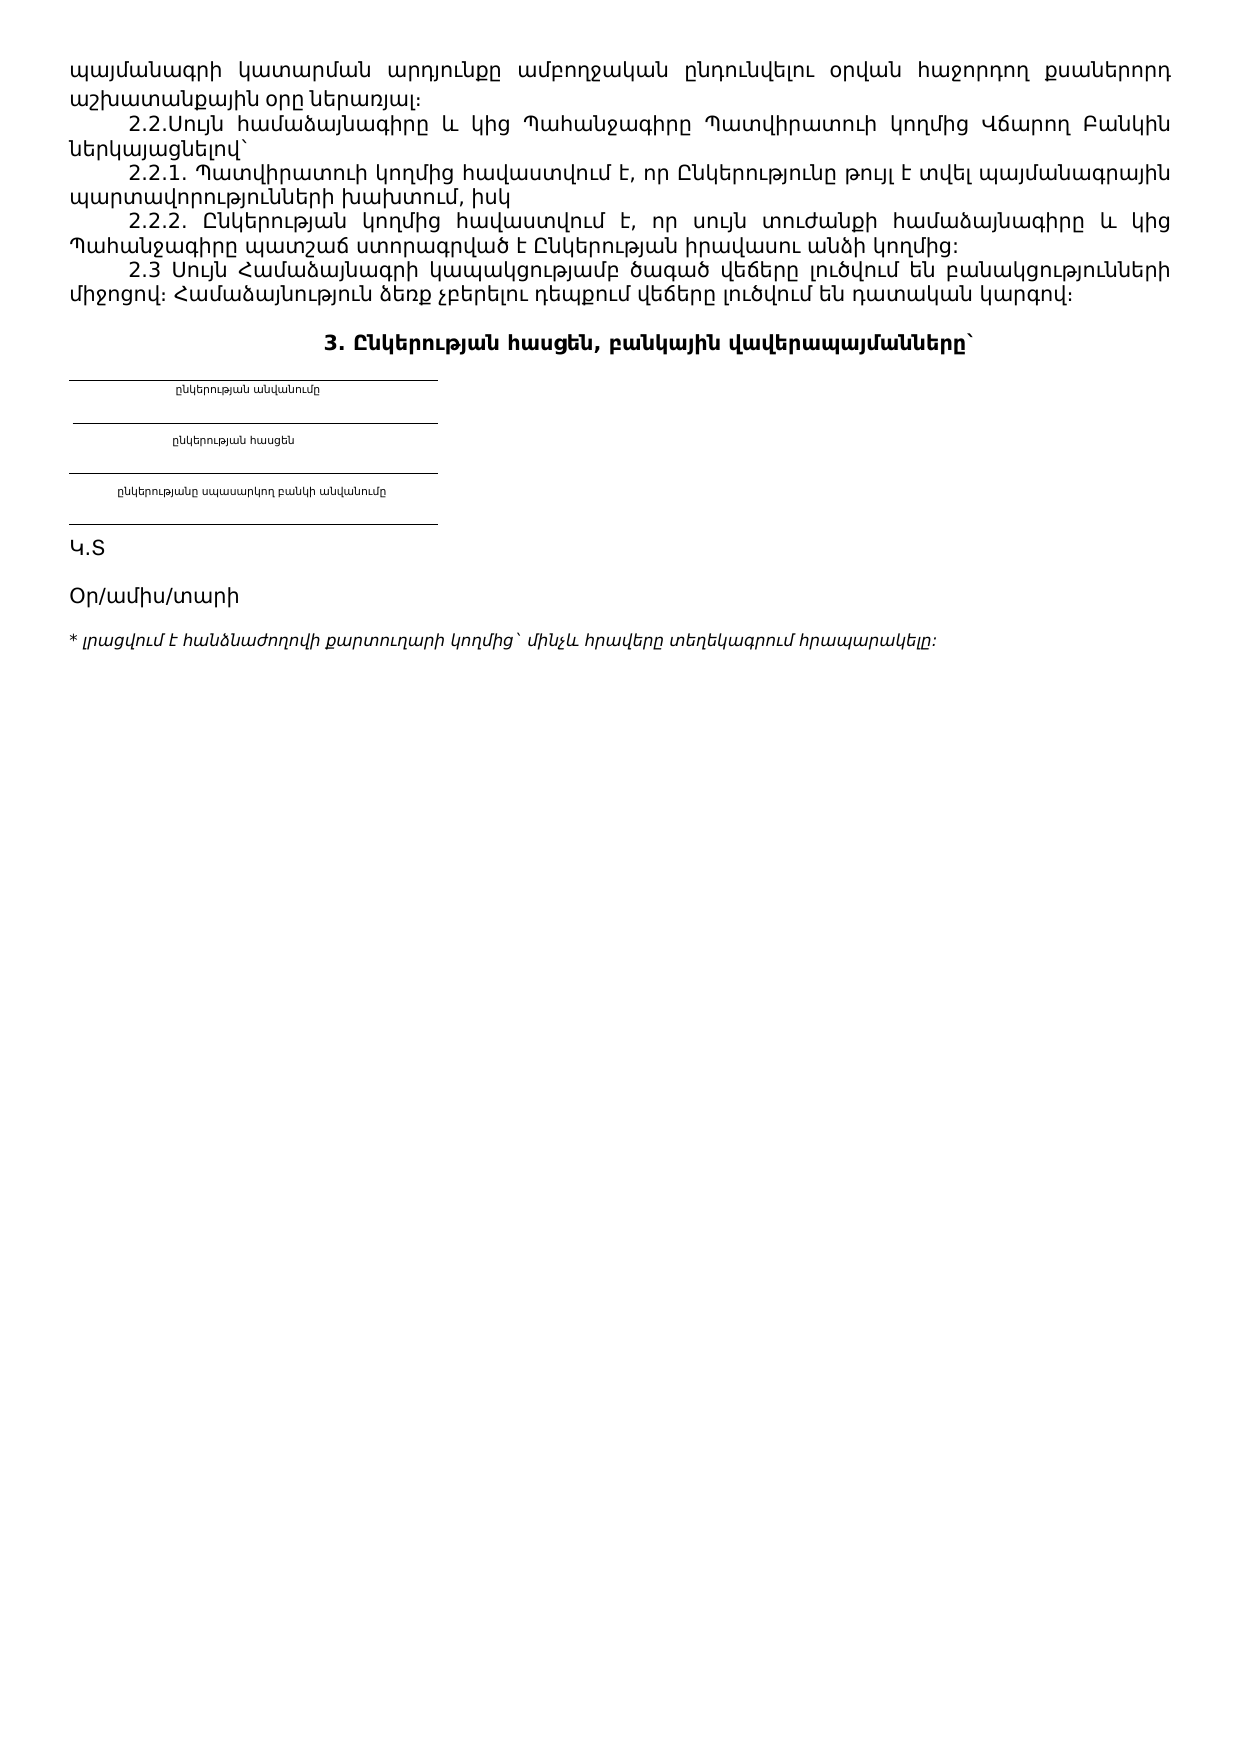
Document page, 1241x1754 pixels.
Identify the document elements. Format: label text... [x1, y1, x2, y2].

text 3. Ընկերության հասցեն, բանկային վավերապայմանները` [69, 331, 1172, 355]
text ընկերության հասցեն [69, 434, 1172, 456]
text 2.2.1. Պատվիրատուի կողմից հավաստվում է, որ Ընկերությունը թույլ է տվել պայմանագրային պարտավորությունների խախտում, իսկ [69, 161, 1172, 209]
text ընկերության անվանումը [69, 384, 1172, 406]
text ընկերությանը սպասարկող բանկի անվանումը [69, 485, 1172, 507]
text 2.2.Սույն համաձայնագիրը և կից Պահանջագիրը Պատվիրատուի կողմից Վճարող Բանկին ներկայացնելով` [69, 112, 1172, 161]
text Օր/ամիս/տարի [69, 584, 1172, 608]
text Կ.Տ [69, 536, 1172, 560]
text * լրացվում է հանձնաժողովի քարտուղարի կողմից` մինչև հրավերը տեղեկագրում հրապարակելը: [69, 630, 1172, 650]
text 2.2.2. Ընկերության կողմից հավաստվում է, որ սույն տուժանքի համաձայնագիրը և կից Պահանջագիրը պատշաճ ստորագրված է Ընկերության իրավասու անձի կողմից: [69, 209, 1172, 258]
text 2.3 Սույն Համաձայնագրի կապակցությամբ ծագած վեճերը լուծվում են բանակցությունների միջոցով։ Համաձայնություն ձեռք չբերելու դեպքում վեճերը լուծվում են դատական կարգով։ [69, 258, 1172, 307]
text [69, 56, 1172, 112]
